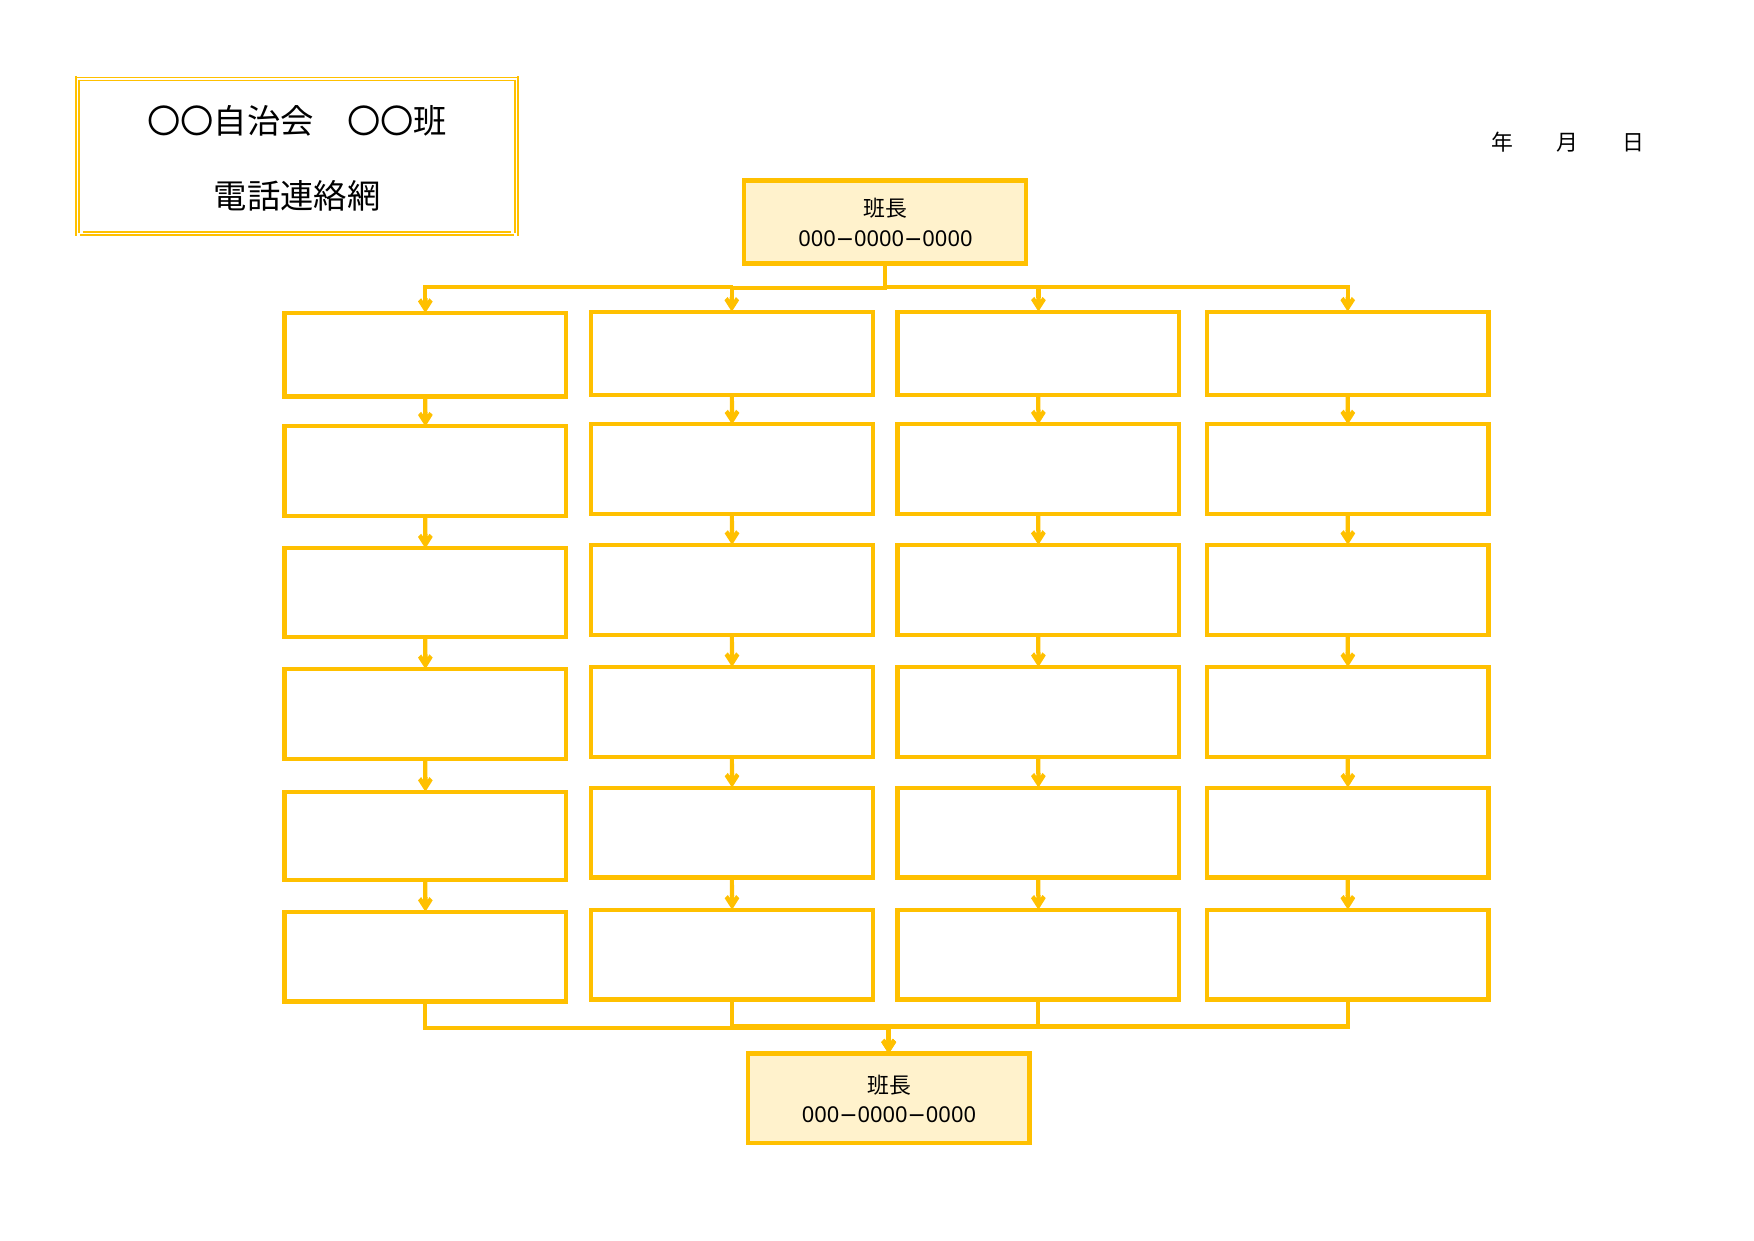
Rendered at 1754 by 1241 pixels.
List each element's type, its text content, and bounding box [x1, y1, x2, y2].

table_header 〇〇自治会 〇〇班 電話連絡網 [80, 81, 514, 231]
